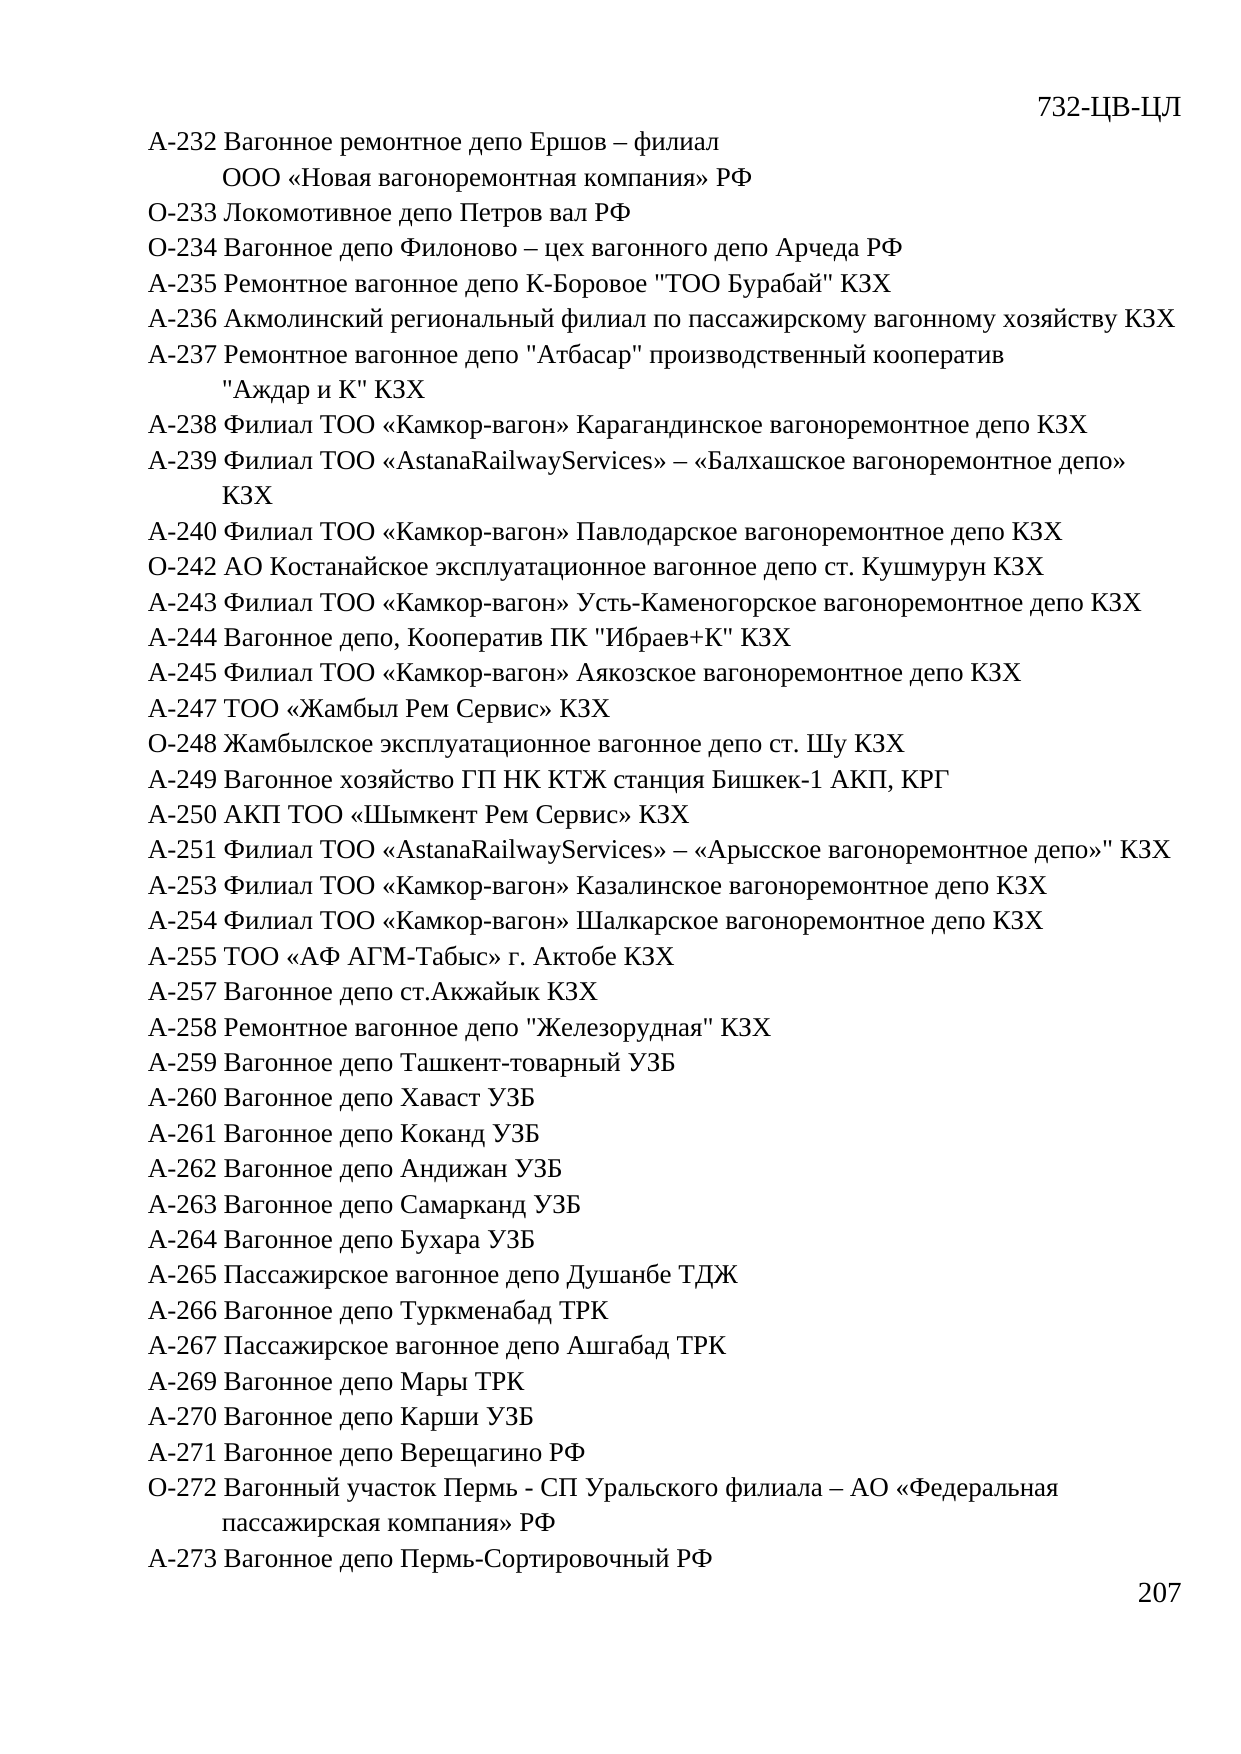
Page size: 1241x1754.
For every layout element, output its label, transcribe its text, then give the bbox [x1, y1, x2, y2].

text А-244 Вагонное депо, Кооператив ПК "Ибраев+К" КЗХ [148, 618, 1181, 653]
text А-247 ТОО «Жамбыл Рем Сервис» КЗХ [148, 689, 1181, 724]
text 207 [148, 1574, 1181, 1610]
text О-234 Вагонное депо Филоново – цех вагонного депо Арчеда РФ [148, 228, 1181, 264]
text А-259 Вагонное депо Ташкент-товарный УЗБ [148, 1043, 1181, 1078]
text А-265 Пассажирское вагонное депо Душанбе ТДЖ [148, 1256, 1181, 1291]
text А-270 Вагонное депо Карши УЗБ [148, 1397, 1181, 1433]
text А-249 Вагонное хозяйство ГП НК КТЖ станция Бишкек-1 АКП, КРГ [148, 760, 1181, 795]
text А-261 Вагонное депо Коканд УЗБ [148, 1114, 1181, 1149]
text А-251 Филиал ТОО «AstanaRailwayServices» – «Арысское вагоноремонтное депо»" КЗХ [148, 831, 1181, 866]
text 732-ЦВ-ЦЛ [148, 89, 1181, 122]
text А-237 Ремонтное вагонное депо "Атбасар" производственный кооператив "Аждар и К" КЗХ [148, 335, 1181, 406]
text А-253 Филиал ТОО «Камкор-вагон» Казалинское вагоноремонтное депо КЗХ [148, 866, 1181, 901]
text А-238 Филиал ТОО «Камкор-вагон» Карагандинское вагоноремонтное депо КЗХ [148, 406, 1181, 441]
text О-233 Локомотивное депо Петров вал РФ [148, 193, 1181, 228]
text А-254 Филиал ТОО «Камкор-вагон» Шалкарское вагоноремонтное депо КЗХ [148, 901, 1181, 937]
text А-258 Ремонтное вагонное депо "Железорудная" КЗХ [148, 1008, 1181, 1043]
text А-250 АКП ТОО «Шымкент Рем Сервис» КЗХ [148, 795, 1181, 831]
text ООО «Новая вагоноремонтная компания» РФ [148, 158, 1181, 193]
text А-236 Акмолинский региональный филиал по пассажирскому вагонному хозяйству КЗХ [148, 299, 1181, 335]
text А-243 Филиал ТОО «Камкор-вагон» Усть-Каменогорское вагоноремонтное депо КЗХ [148, 583, 1181, 618]
text А-232 Вагонное ремонтное депо Ершов – филиал [148, 122, 1181, 158]
text А-255 ТОО «АФ АГМ-Табыс» г. Актобе КЗХ [148, 937, 1181, 972]
text О-248 Жамбылское эксплуатационное вагонное депо ст. Шу КЗХ [148, 724, 1181, 760]
text А-235 Ремонтное вагонное депо К-Боровое "ТОО Бурабай" КЗХ [148, 264, 1181, 299]
text А-267 Пассажирское вагонное депо Ашгабад ТРК [148, 1326, 1181, 1362]
text А-262 Вагонное депо Андижан УЗБ [148, 1149, 1181, 1185]
text А-240 Филиал ТОО «Камкор-вагон» Павлодарское вагоноремонтное депо КЗХ [148, 512, 1181, 547]
text А-245 Филиал ТОО «Камкор-вагон» Аякозское вагоноремонтное депо КЗХ [148, 653, 1181, 689]
text А-273 Вагонное депо Пермь-Сортировочный РФ [148, 1539, 1181, 1574]
text А-263 Вагонное депо Самарканд УЗБ [148, 1185, 1181, 1220]
text А-257 Вагонное депо ст.Акжайык КЗХ [148, 972, 1181, 1008]
text А-239 Филиал ТОО «AstanaRailwayServices» – «Балхашское вагоноремонтное депо» КЗХ [148, 441, 1181, 512]
text О-272 Вагонный участок Пермь - СП Уральского филиала – АО «Федеральная пассажирская компания» РФ [148, 1468, 1181, 1539]
text А-269 Вагонное депо Мары ТРК [148, 1362, 1181, 1397]
text О-242 АО Костанайское эксплуатационное вагонное депо ст. Кушмурун КЗХ [148, 547, 1181, 583]
text А-271 Вагонное депо Верещагино РФ [148, 1433, 1181, 1468]
text А-266 Вагонное депо Туркменабад ТРК [148, 1291, 1181, 1326]
text А-260 Вагонное депо Хаваст УЗБ [148, 1078, 1181, 1114]
text А-264 Вагонное депо Бухара УЗБ [148, 1220, 1181, 1256]
